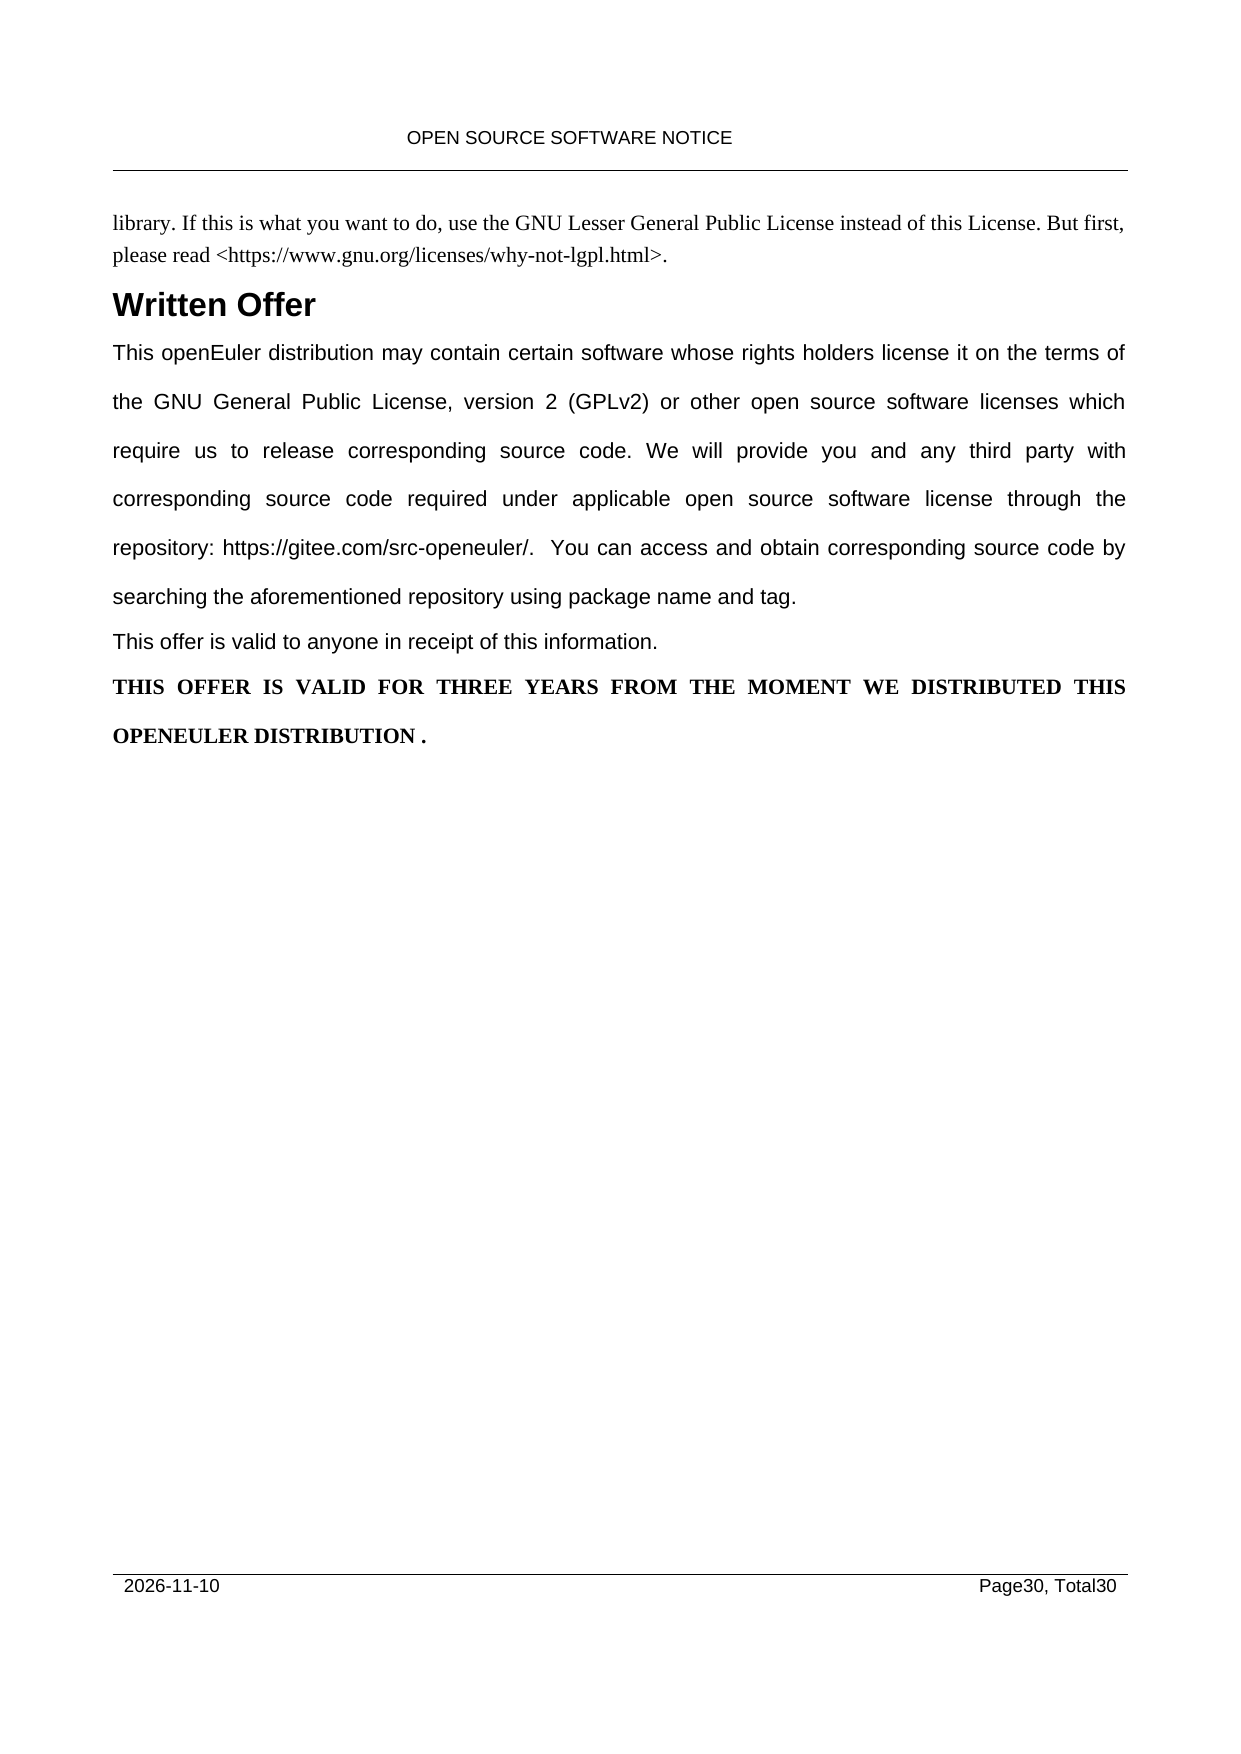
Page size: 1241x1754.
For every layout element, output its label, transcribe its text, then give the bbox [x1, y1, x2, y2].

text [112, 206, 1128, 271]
text This openEuler distribution may contain certain software whose rights holders license it on the terms of the GNU General Public License, version 2 (GPLv2) or other open source software licenses which require us to release corresponding source code. We will provide you and any third party with corresponding source code required under applicable open source software license through the repository: https://gitee.com/src-openeuler/. You can access and obtain corresponding source code by searching the aforementioned repository using package name and tag. [112, 336, 1128, 613]
text THIS OFFER IS VALID FOR THREE YEARS FROM THE MOMENT WE DISTRIBUTED THIS OPENEULER DISTRIBUTION . [112, 670, 1128, 752]
text Written Offer [112, 271, 1128, 336]
text This offer is valid to anyone in receipt of this information. [112, 625, 1128, 658]
